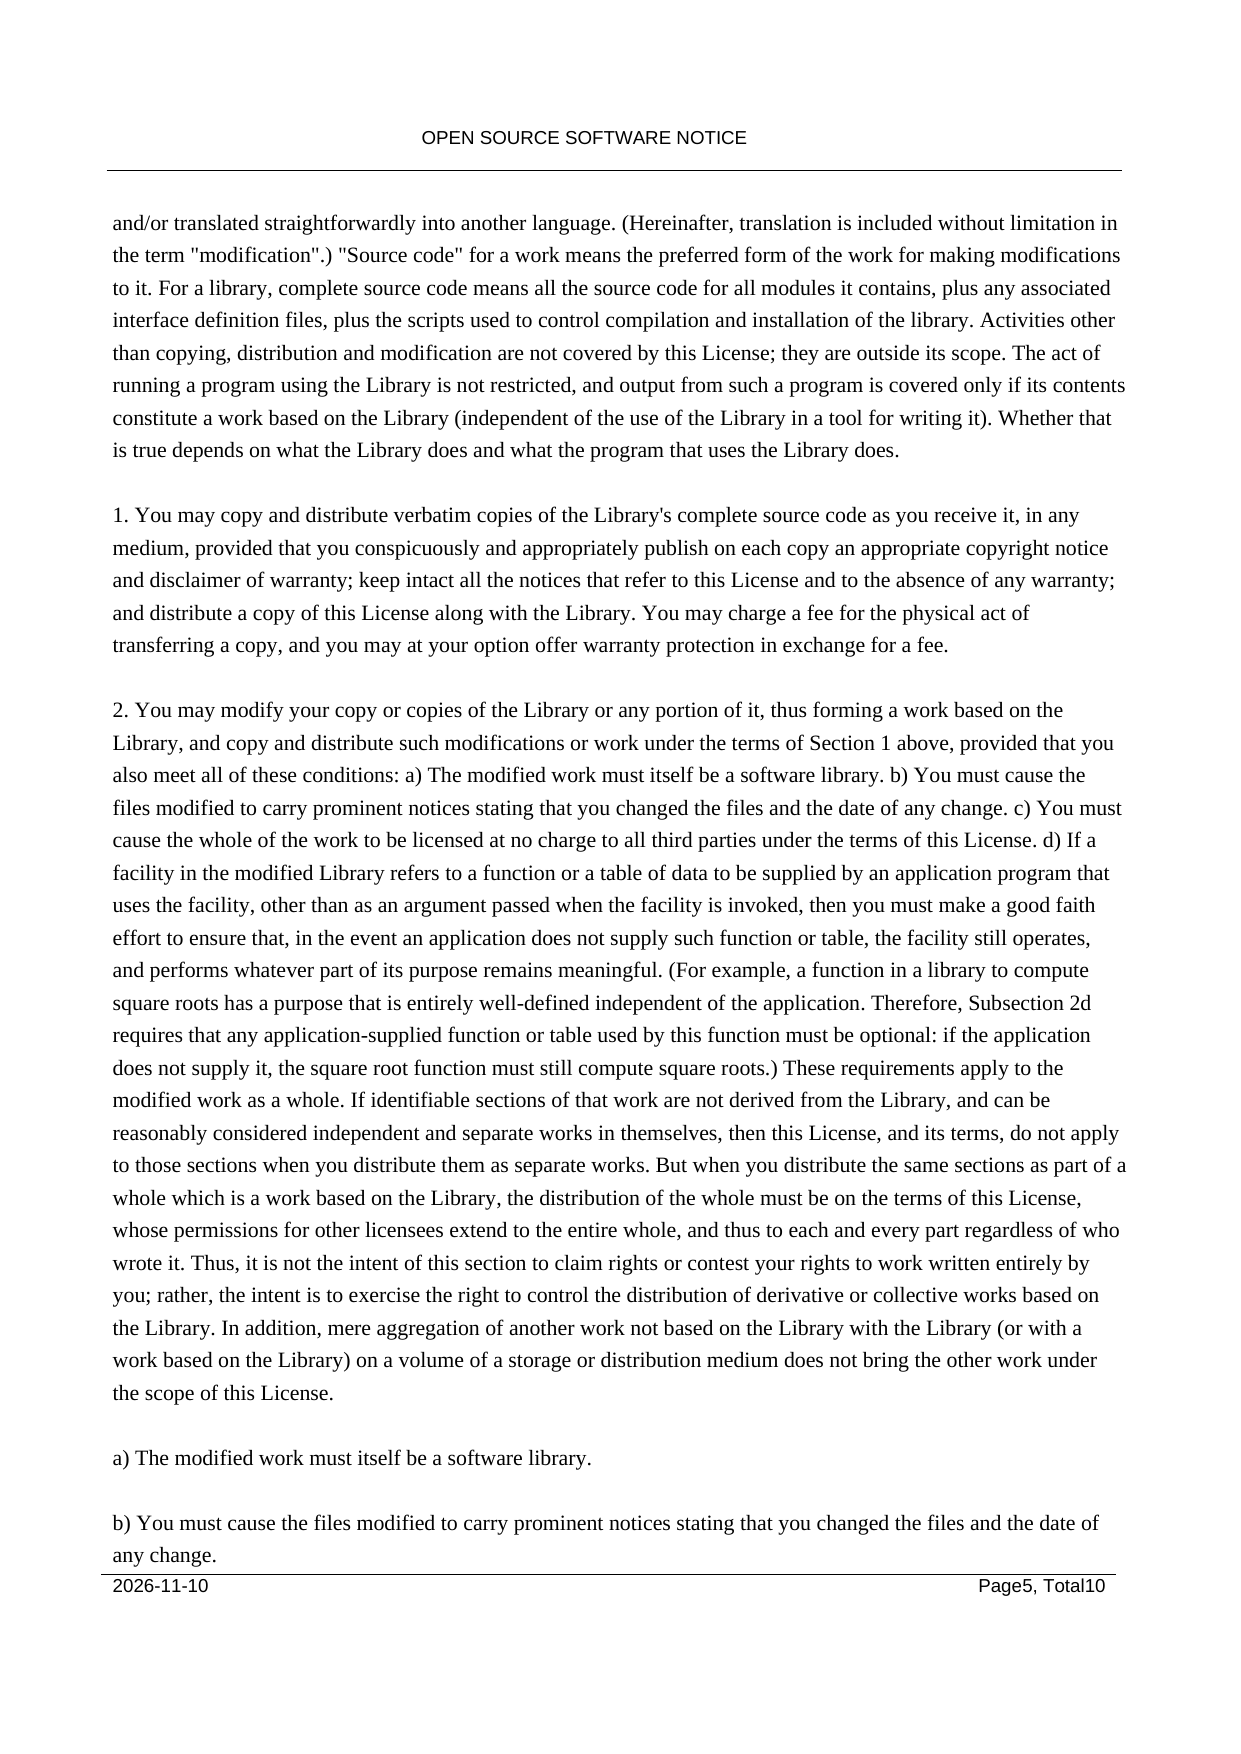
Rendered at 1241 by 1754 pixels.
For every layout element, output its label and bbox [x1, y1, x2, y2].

text [112, 206, 1128, 1571]
